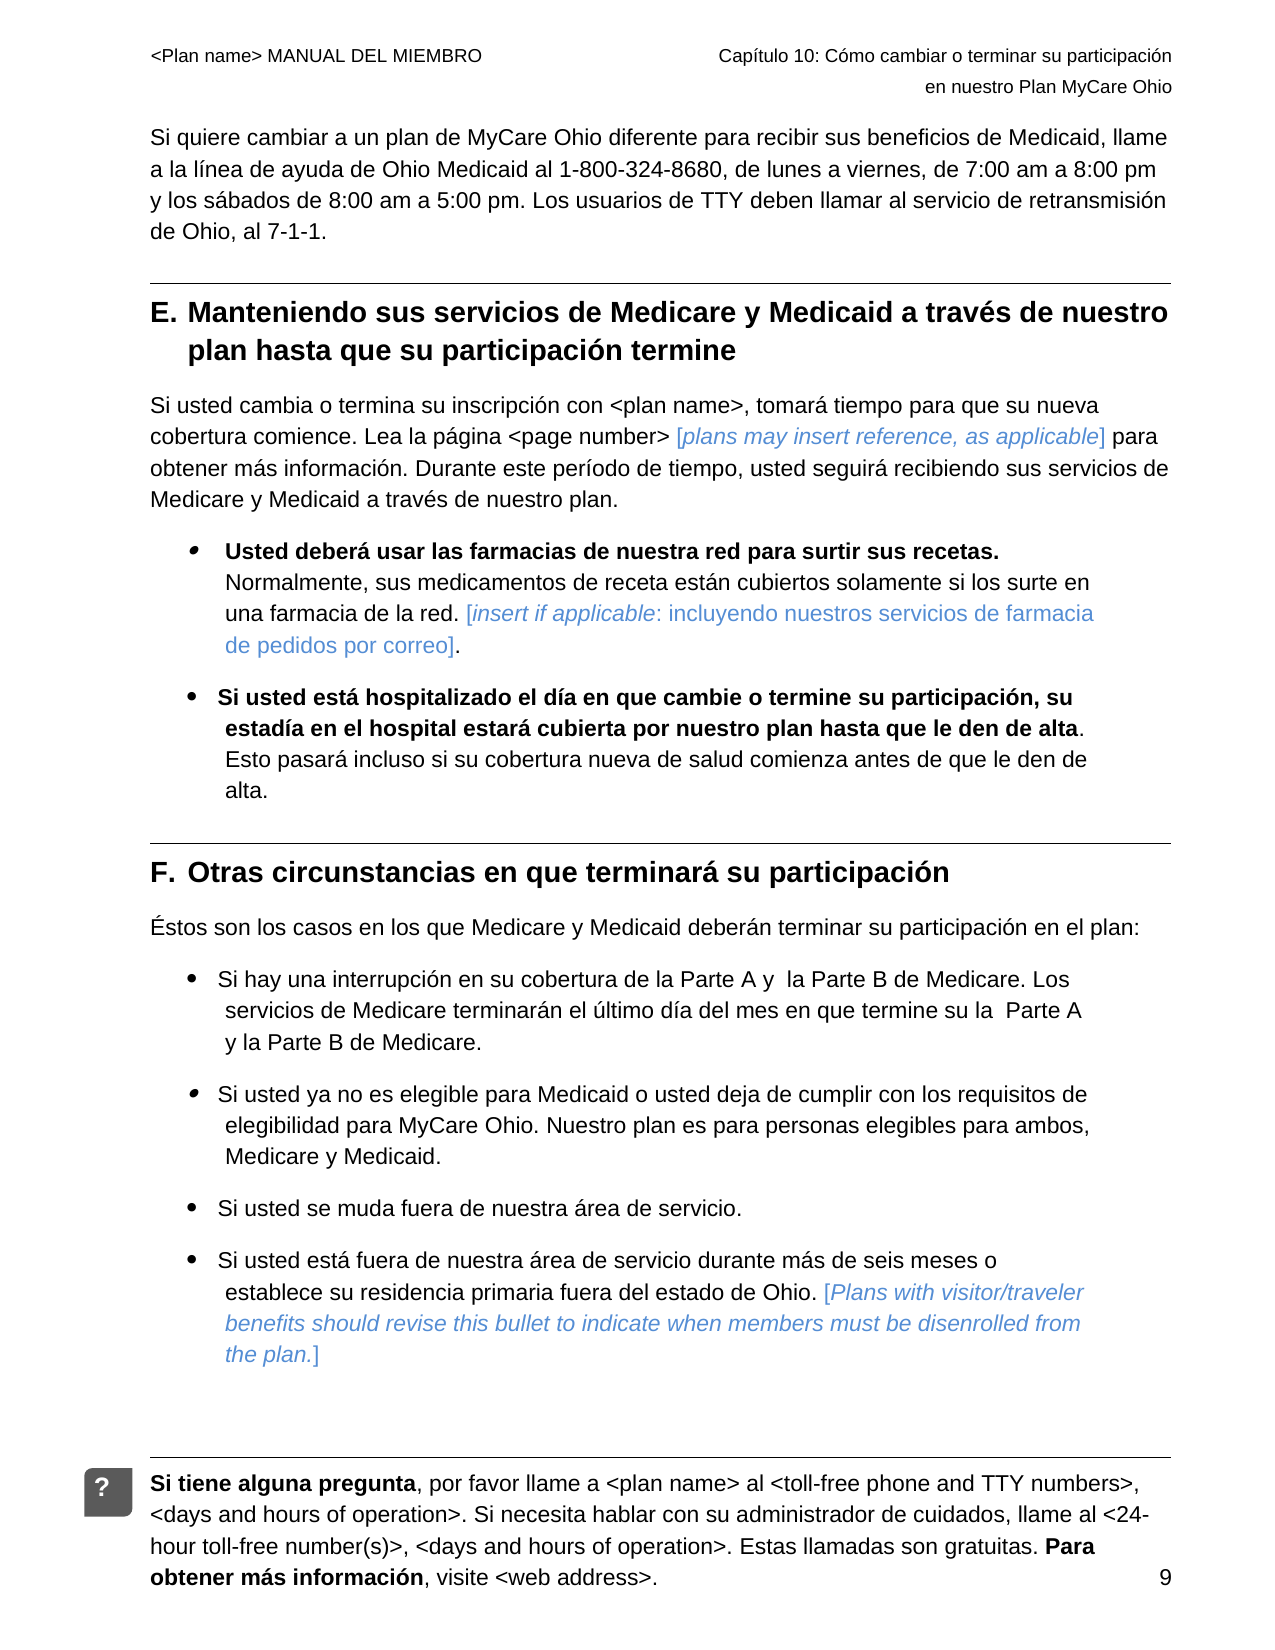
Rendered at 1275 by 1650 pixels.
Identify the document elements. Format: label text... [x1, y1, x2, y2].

text Si usted ya no es elegible para Medicaid o usted deja de cumplir con los requisitos de elegibilidad para MyCare Ohio. Nuestro plan es para personas elegibles para ambos, Medicare y Medicaid. [187, 1077, 1096, 1171]
subtitle F. Otras circunstancias en que terminará su participación [150, 844, 1171, 889]
text Si usted se muda fuera de nuestra área de servicio. [187, 1192, 1096, 1223]
text Si quiere cambiar a un plan de MyCare Ohio diferente para recibir sus beneficios de Medicaid, llame a la línea de ayuda de Ohio Medicaid al 1-800-324-8680, de lunes a viernes, de 7:00 am a 8:00 pm y los sábados de 8:00 am a 5:00 pm. Los usuarios de TTY deben llamar al servicio de retransmisión de Ohio, al 7-1-1. [150, 121, 1171, 246]
text Si usted cambia o termina su inscripción con <plan name>, tomará tiempo para que su nueva cobertura comience. Lea la página <page number> [plans may insert reference, as applicable] para obtener más información. Durante este período de tiempo, usted seguirá recibiendo sus servicios de Medicare y Medicaid a través de nuestro plan. [150, 388, 1171, 513]
text Si usted está hospitalizado el día en que cambie o termine su participación, su estadía en el hospital estará cubierta por nuestro plan hasta que le den de alta. Esto pasará incluso si su cobertura nueva de salud comienza antes de que le den de alta. [187, 680, 1096, 805]
text Si usted está fuera de nuestra área de servicio durante más de seis meses o establece su residencia primaria fuera del estado de Ohio. [Plans with visitor/traveler benefits should revise this bullet to indicate when members must be disenrolled from the plan.] [187, 1244, 1096, 1369]
text Éstos son los casos en los que Medicare y Medicaid deberán terminar su participación en el plan: [150, 910, 1171, 942]
text Si hay una interrupción en su cobertura de la Parte A y la Parte B de Medicare. Los servicios de Medicare terminarán el último día del mes en que termine su la Parte A y la Parte B de Medicare. [187, 962, 1096, 1056]
list Usted deberá usar las farmacias de nuestra red para surtir sus recetas. Normalmente, sus medicamentos de receta están cubiertos solamente si los surte en una farmacia de la red. [insert if applicable: incluyendo nuestros servicios de farmacia de pedidos por correo]. [187, 534, 1096, 659]
subtitle E. Manteniendo sus servicios de Medicare y Medicaid a través de nuestro plan hasta que su participación termine [150, 284, 1171, 368]
